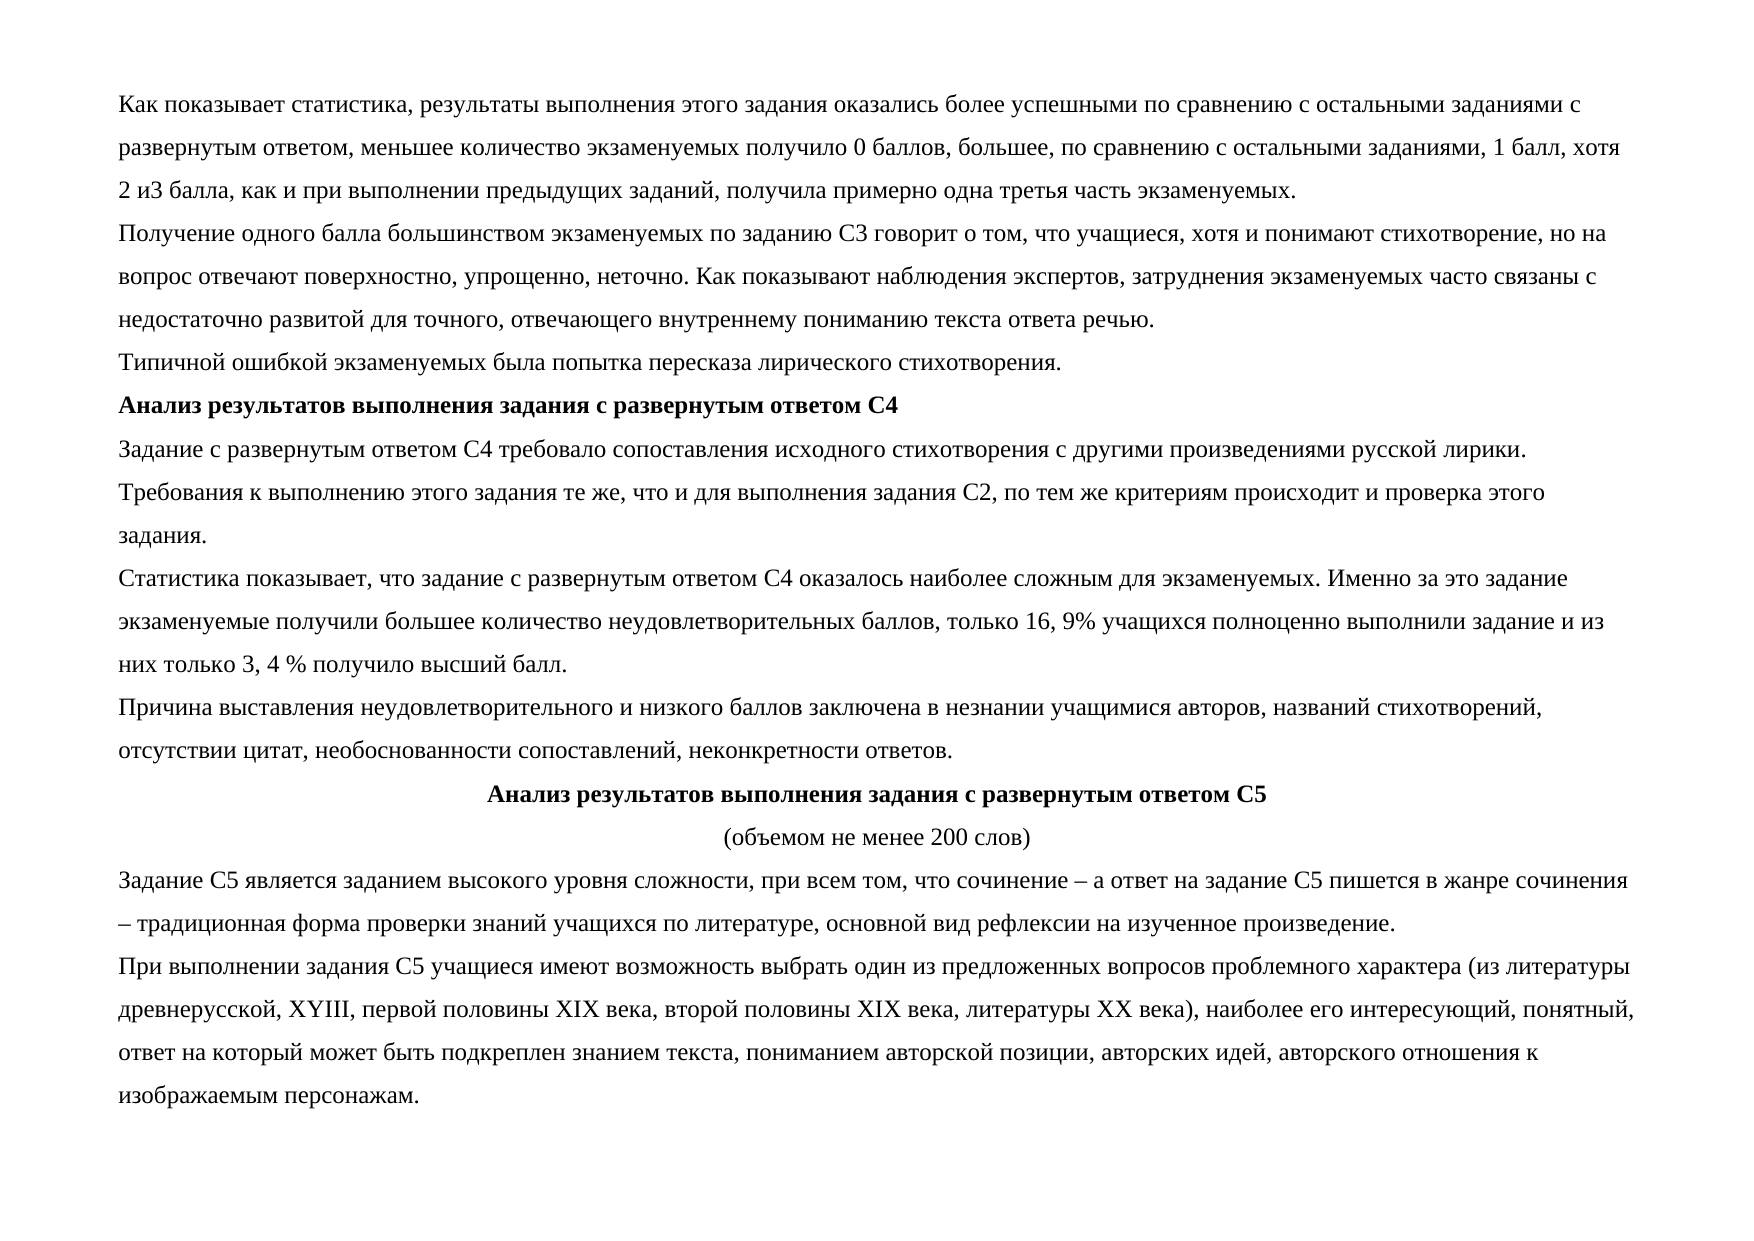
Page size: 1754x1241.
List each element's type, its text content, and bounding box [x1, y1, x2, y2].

text Анализ результатов выполнения задания с развернутым ответом С4 [118, 563, 1636, 592]
text (объемом не менее 200 слов) [118, 994, 1636, 1023]
text Выполняя задание С3, экзаменуемые работают с лирическим стихотворением. Они должны дать развернутый ответ на вопрос проблемного характера, связанный с определением главной мысли, переживания, осмыслением образной системы стихотворения. Требования, предъявляемые к экзаменуемым при выполнении задания С3, являются теми же, что и при выполнения задания С1 (см. выше). Проверка задания С3 происходит по тем же критериям, что и проверка задания С1. [118, 89, 1636, 247]
text Анализ результатов выполнения задания с развернутым ответом С5 [118, 951, 1636, 980]
text Статистика показывает, что задание с развернутым ответом С4 оказалось наиболее сложным для экзаменуемых. Именно за это задание экзаменуемые получили большее количество неудовлетворительных баллов, только 16, 9% учащихся полноценно выполнили задание и из них только 3, 4 % получило высший балл. [118, 736, 1636, 851]
text Задание С5 является заданием высокого уровня сложности, при всем том, что сочинение – а ответ на задание С5 пишется в жанре сочинения – традиционная форма проверки знаний учащихся по литературе, основной вид рефлексии на изученное произведение. [118, 1037, 1636, 1109]
text Как показывает статистика, результаты выполнения этого задания оказались более успешными по сравнению с остальными заданиями с развернутым ответом, меньшее количество экзаменуемых получило 0 баллов, большее, по сравнению с остальными заданиями, 1 балл, хотя 2 и3 балла, как и при выполнении предыдущих заданий, получила примерно одна третья часть экзаменуемых. [118, 261, 1636, 376]
text Причина выставления неудовлетворительного и низкого баллов заключена в незнании учащимися авторов, названий стихотворений, отсутствии цитат, необоснованности сопоставлений, неконкретности ответов. [118, 865, 1636, 937]
text Получение одного балла большинством экзаменуемых по заданию С3 говорит о том, что учащиеся, хотя и понимают стихотворение, но на вопрос отвечают поверхностно, упрощенно, неточно. Как показывают наблюдения экспертов, затруднения экзаменуемых часто связаны с недостаточно развитой для точного, отвечающего внутреннему пониманию текста ответа речью. [118, 391, 1636, 506]
text Задание с развернутым ответом С4 требовало сопоставления исходного стихотворения с другими произведениями русской лирики. Требования к выполнению этого задания те же, что и для выполнения задания С2, по тем же критериям происходит и проверка этого задания. [118, 606, 1636, 721]
text Типичной ошибкой экзаменуемых была попытка пересказа лирического стихотворения. [118, 520, 1636, 549]
